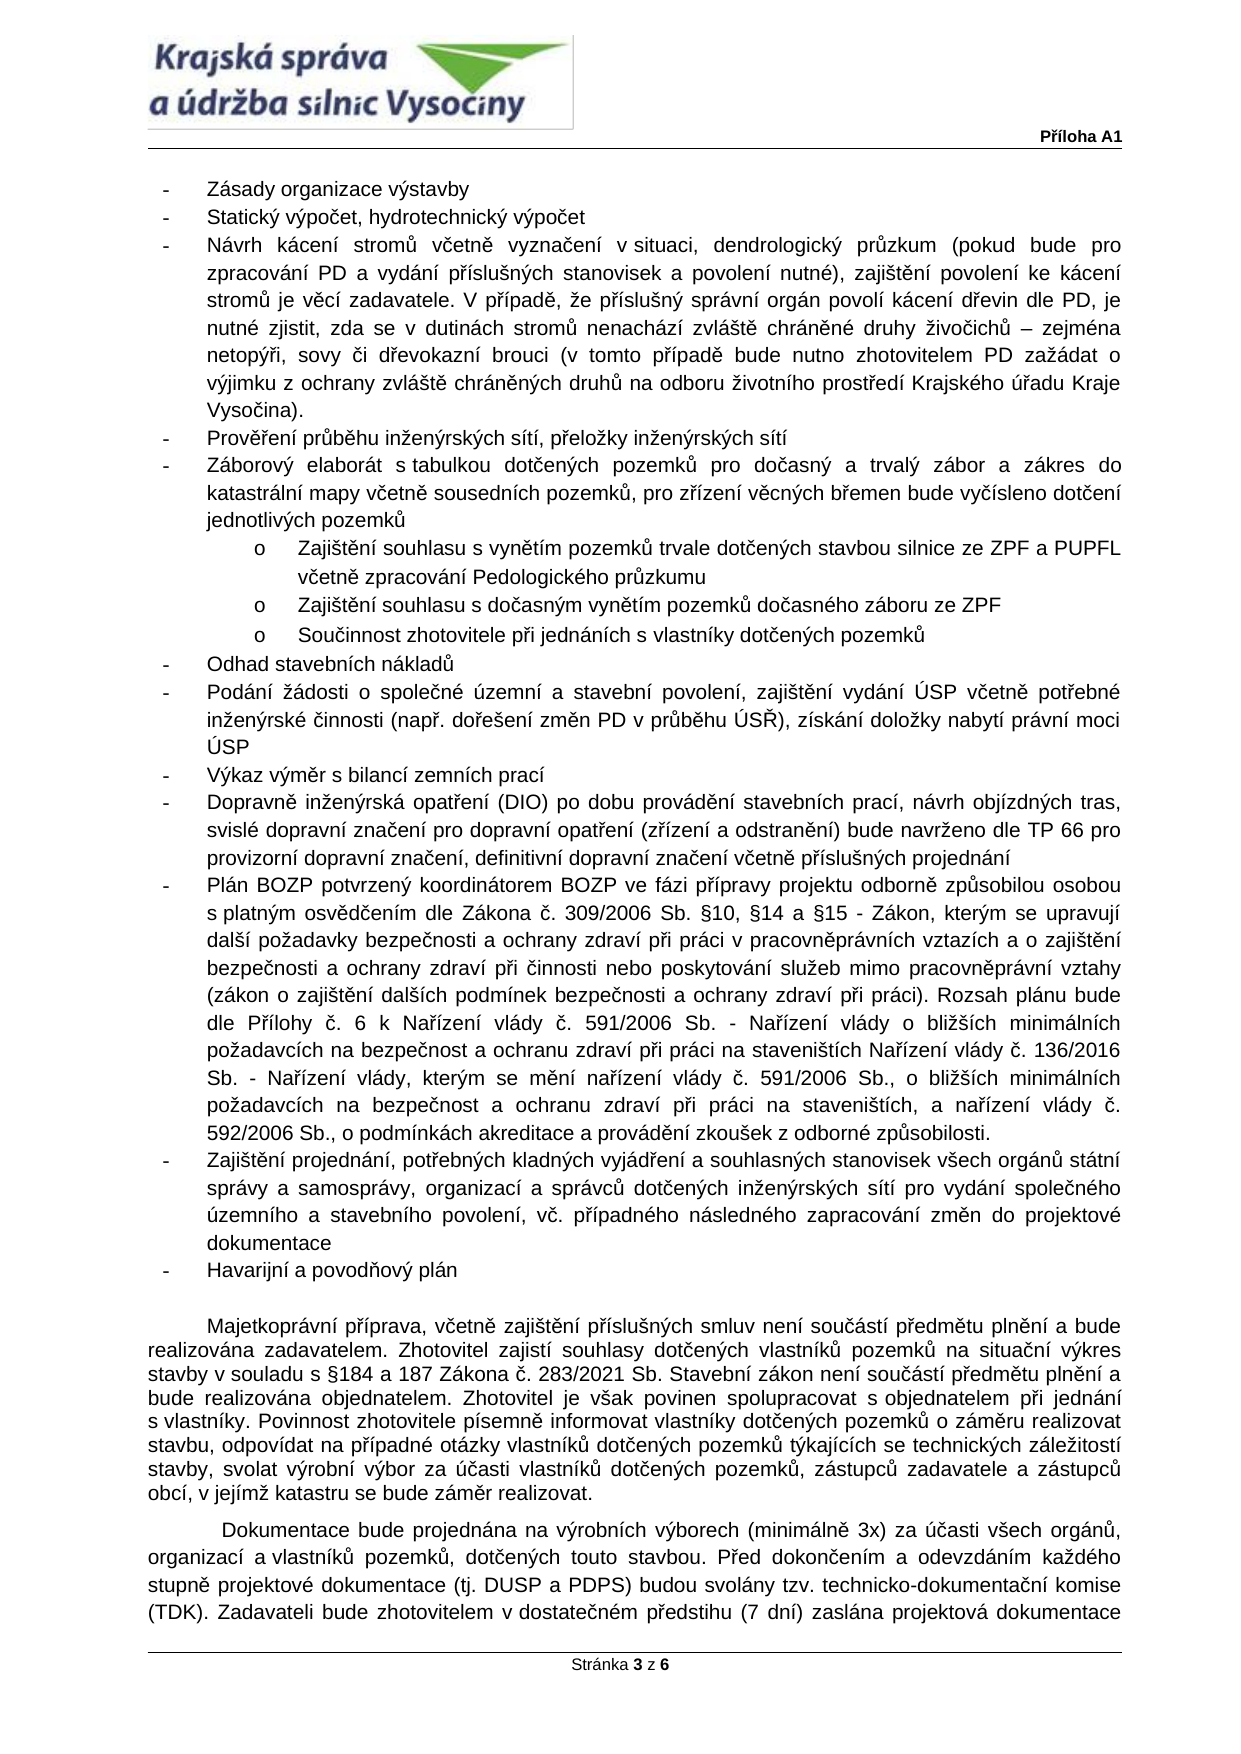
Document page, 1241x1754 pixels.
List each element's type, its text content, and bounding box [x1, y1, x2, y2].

list Zásady organizace výstavby [162, 177, 1122, 201]
list Odhad stavebních nákladů [162, 652, 1122, 676]
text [148, 1518, 1122, 1624]
text Majetkoprávní příprava, včetně zajištění příslušných smluv není součástí předmětu plnění a bude realizována zadavatelem. Zhotovitel zajistí souhlasy dotčených vlastníků pozemků na situační výkres stavby v souladu s §184 a 187 Zákona č. 283/2021 Sb. Stavební zákon není součástí předmětu plnění a bude realizována objednatelem. Zhotovitel je však povinen spolupracovat s objednatelem při jednání s vlastníky. Povinnost zhotovitele písemně informovat vlastníky dotčených pozemků o záměru realizovat stavbu, odpovídat na případné otázky vlastníků dotčených pozemků týkajících se technických záležitostí stavby, svolat výrobní výbor za účasti vlastníků dotčených pozemků, zástupců zadavatele a zástupců obcí, v jejímž katastru se bude záměr realizovat. [148, 1313, 1122, 1505]
list Havarijní a povodňový plán [162, 1258, 1122, 1282]
list Zajištění projednání, potřebných kladných vyjádření a souhlasných stanovisek všech orgánů státní správy a samosprávy, organizací a správců dotčených inženýrských sítí pro vydání společného územního a stavebního povolení, vč. případného následného zapracování změn do projektové dokumentace [162, 1148, 1122, 1255]
list Prověření průběhu inženýrských sítí, přeložky inženýrských sítí [162, 425, 1122, 449]
list Záborový elaborát s tabulkou dotčených pozemků pro dočasný a trvalý zábor a zákres do katastrální mapy včetně sousedních pozemků, pro zřízení věcných břemen bude vyčísleno dotčení jednotlivých pozemků [162, 453, 1122, 532]
list Zajištění souhlasu s vynětím pozemků trvale dotčených stavbou silnice ze ZPF a PUPFL včetně zpracování Pedologického průzkumu [253, 536, 1122, 589]
list Statický výpočet, hydrotechnický výpočet [162, 205, 1122, 229]
list Výkaz výměr s bilancí zemních prací [162, 762, 1122, 787]
list Součinnost zhotovitele při jednáních s vlastníky dotčených pozemků [253, 622, 1122, 648]
list Dopravně inženýrská opatření (DIO) po dobu provádění stavebních prací, návrh objízdných tras, svislé dopravní značení pro dopravní opatření (zřízení a odstranění) bude navrženo dle TP 66 pro provizorní dopravní značení, definitivní dopravní značení včetně příslušných projednání [162, 790, 1122, 869]
list Zajištění souhlasu s dočasným vynětím pozemků dočasného záboru ze ZPF [253, 593, 1122, 618]
picture [147, 35, 574, 131]
list Návrh kácení stromů včetně vyznačení v situaci, dendrologický průzkum (pokud bude pro zpracování PD a vydání příslušných stanovisek a povolení nutné), zajištění povolení ke kácení stromů je věcí zadavatele. V případě, že příslušný správní orgán povolí kácení dřevin dle PD, je nutné zjistit, zda se v dutinách stromů nenachází zvláště chráněné druhy živočichů – zejména netopýři, sovy či dřevokazní brouci (v tomto případě bude nutno zhotovitelem PD zažádat o výjimku z ochrany zvláště chráněných druhů na odboru životního prostředí Krajského úřadu Kraje Vysočina). [162, 233, 1122, 422]
list Plán BOZP potvrzený koordinátorem BOZP ve fázi přípravy projektu odborně způsobilou osobou s platným osvědčením dle Zákona č. 309/2006 Sb. §10, §14 a §15 - Zákon, kterým se upravují další požadavky bezpečnosti a ochrany zdraví při práci v pracovněprávních vztazích a o zajištění bezpečnosti a ochrany zdraví při činnosti nebo poskytování služeb mimo pracovněprávní vztahy (zákon o zajištění dalších podmínek bezpečnosti a ochrany zdraví při práci). Rozsah plánu bude dle Přílohy č. 6 k Nařízení vlády č. 591/2006 Sb. - Nařízení vlády o bližších minimálních požadavcích na bezpečnost a ochranu zdraví při práci na staveništích Nařízení vlády č. 136/2016 Sb. - Nařízení vlády, kterým se mění nařízení vlády č. 591/2006 Sb., o bližších minimálních požadavcích na bezpečnost a ochranu zdraví při práci na staveništích, a nařízení vlády č. 592/2006 Sb., o podmínkách akreditace a provádění zkoušek z odborné způsobilosti. [162, 873, 1122, 1144]
list Podání žádosti o společné územní a stavební povolení, zajištění vydání ÚSP včetně potřebné inženýrské činnosti (např. dořešení změn PD v průběhu ÚSŘ), získání doložky nabytí právní moci ÚSP [162, 680, 1122, 759]
